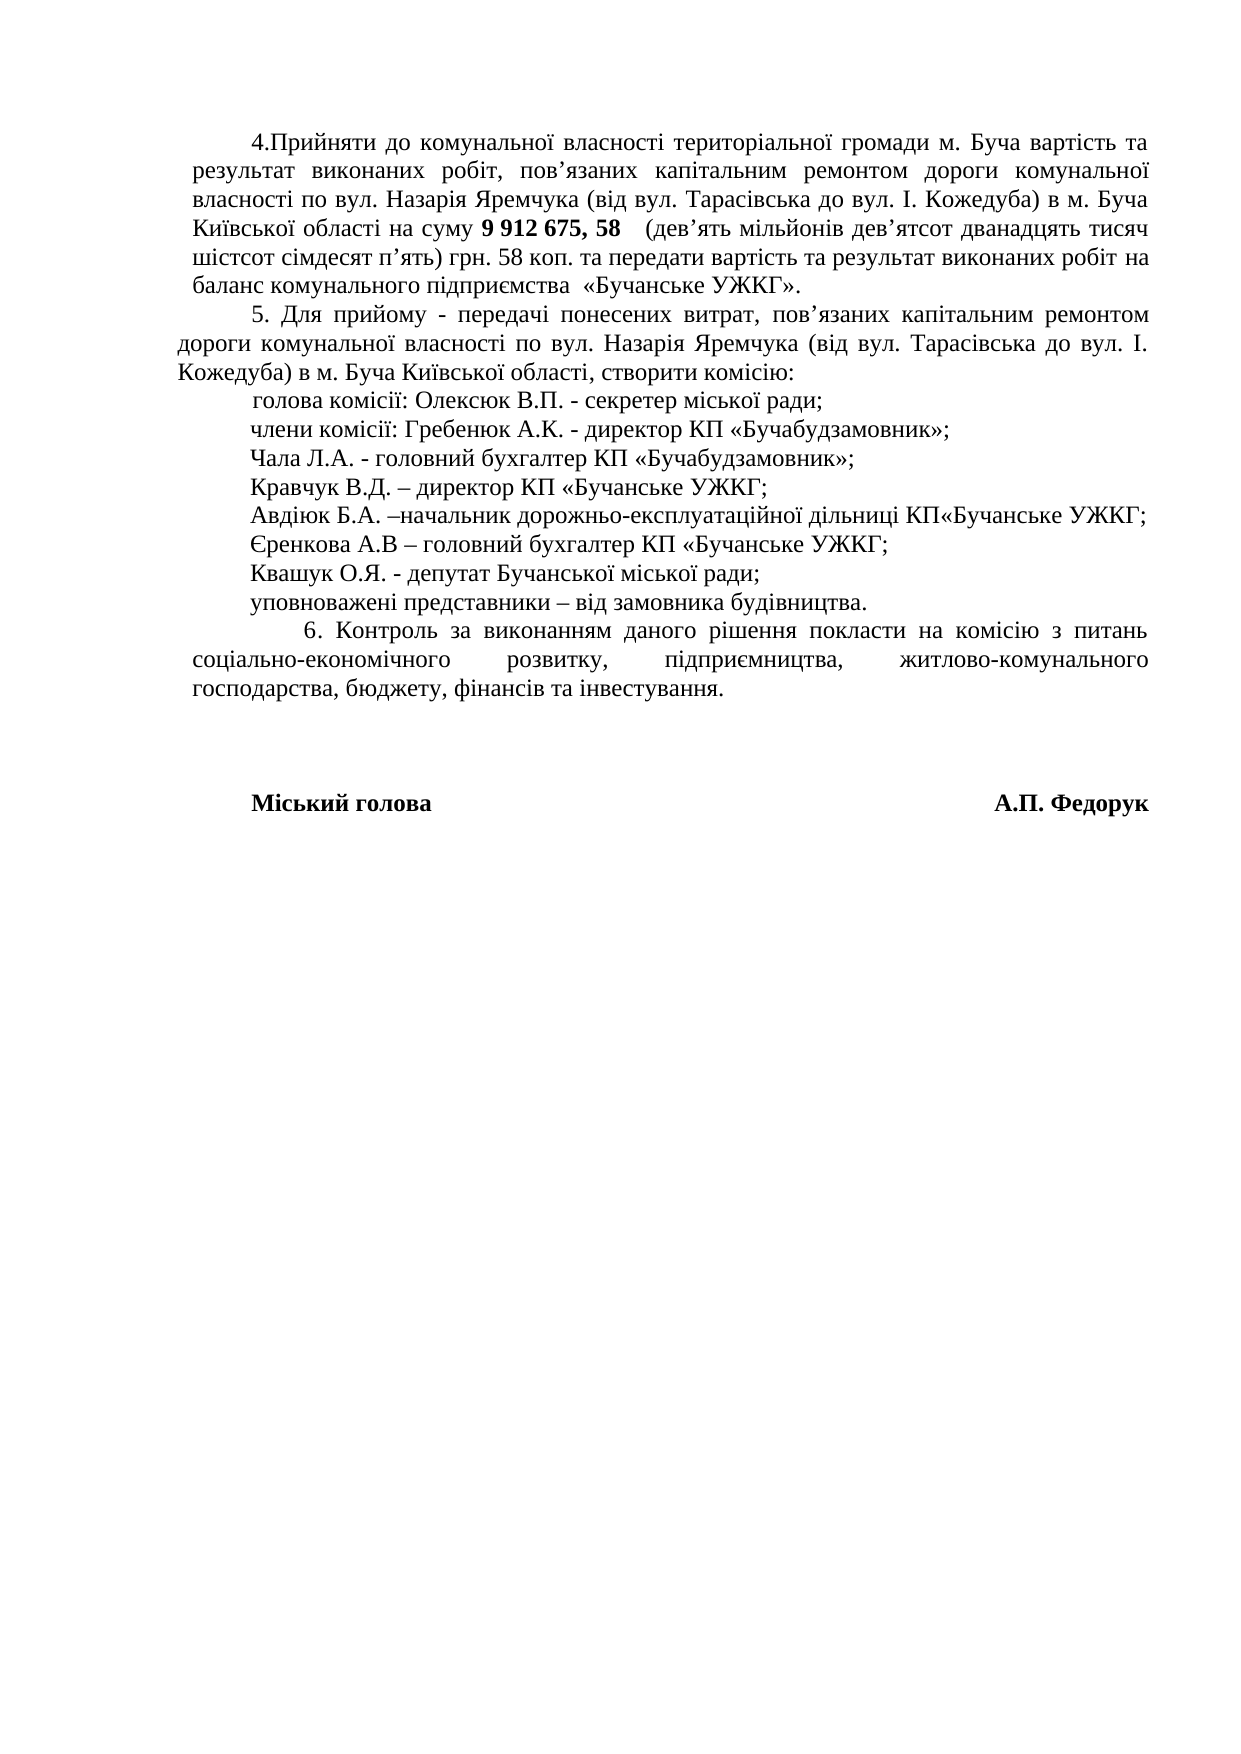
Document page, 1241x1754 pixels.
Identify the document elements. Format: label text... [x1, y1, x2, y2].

text 4.Прийняти до комунальної власності територіальної громади м. Буча вартість та результат виконаних робіт, пов’язаних капітальним ремонтом дороги комунальної власності по вул. Назарія Яремчука (від вул. Тарасівська до вул. І. Кожедуба) в м. Буча Київської області на суму 9 912 675, 58 (дев’ять мільйонів дев’ятсот дванадцять тисяч шістсот сімдесят п’ять) грн. 58 коп. та передати вартість та результат виконаних робіт на баланс комунального підприємства «Бучанське УЖКГ». [192, 127, 1149, 299]
list Міський голова А.П. Федорук [251, 788, 1149, 817]
text Авдіюк Б.А. –начальник дорожньо-експлуатаційної дільниці КП«Бучанське УЖКГ; [177, 500, 1149, 529]
text 5. Для прийому - передачі понесених витрат, пов’язаних капітальним ремонтом дороги комунальної власності по вул. Назарія Яремчука (від вул. Тарасівська до вул. І. Кожедуба) в м. Буча Київської області, створити комісію: [177, 299, 1149, 385]
text Кравчук В.Д. – директор КП «Бучанське УЖКГ; [177, 472, 1149, 500]
text Чала Л.А. - головний бухгалтер КП «Бучабудзамовник»; [177, 443, 1149, 472]
text Єренкова А.В – головний бухгалтер КП «Бучанське УЖКГ; [177, 529, 1149, 558]
text Квашук О.Я. - депутат Бучанської міської ради; [177, 558, 1149, 587]
text члени комісії: Гребенюк А.К. - директор КП «Бучабудзамовник»; [177, 414, 1149, 443]
text 6. Контроль за виконанням даного рішення покласти на комісію з питань соціально-економічного розвитку, підприємництва, житлово-комунального господарства, бюджету, фінансів та інвестування. [192, 615, 1149, 702]
text уповноважені представники – від замовника будівництва. [177, 587, 1149, 615]
text голова комісії: Олексюк В.П. - секретер міської ради; [177, 385, 1149, 414]
